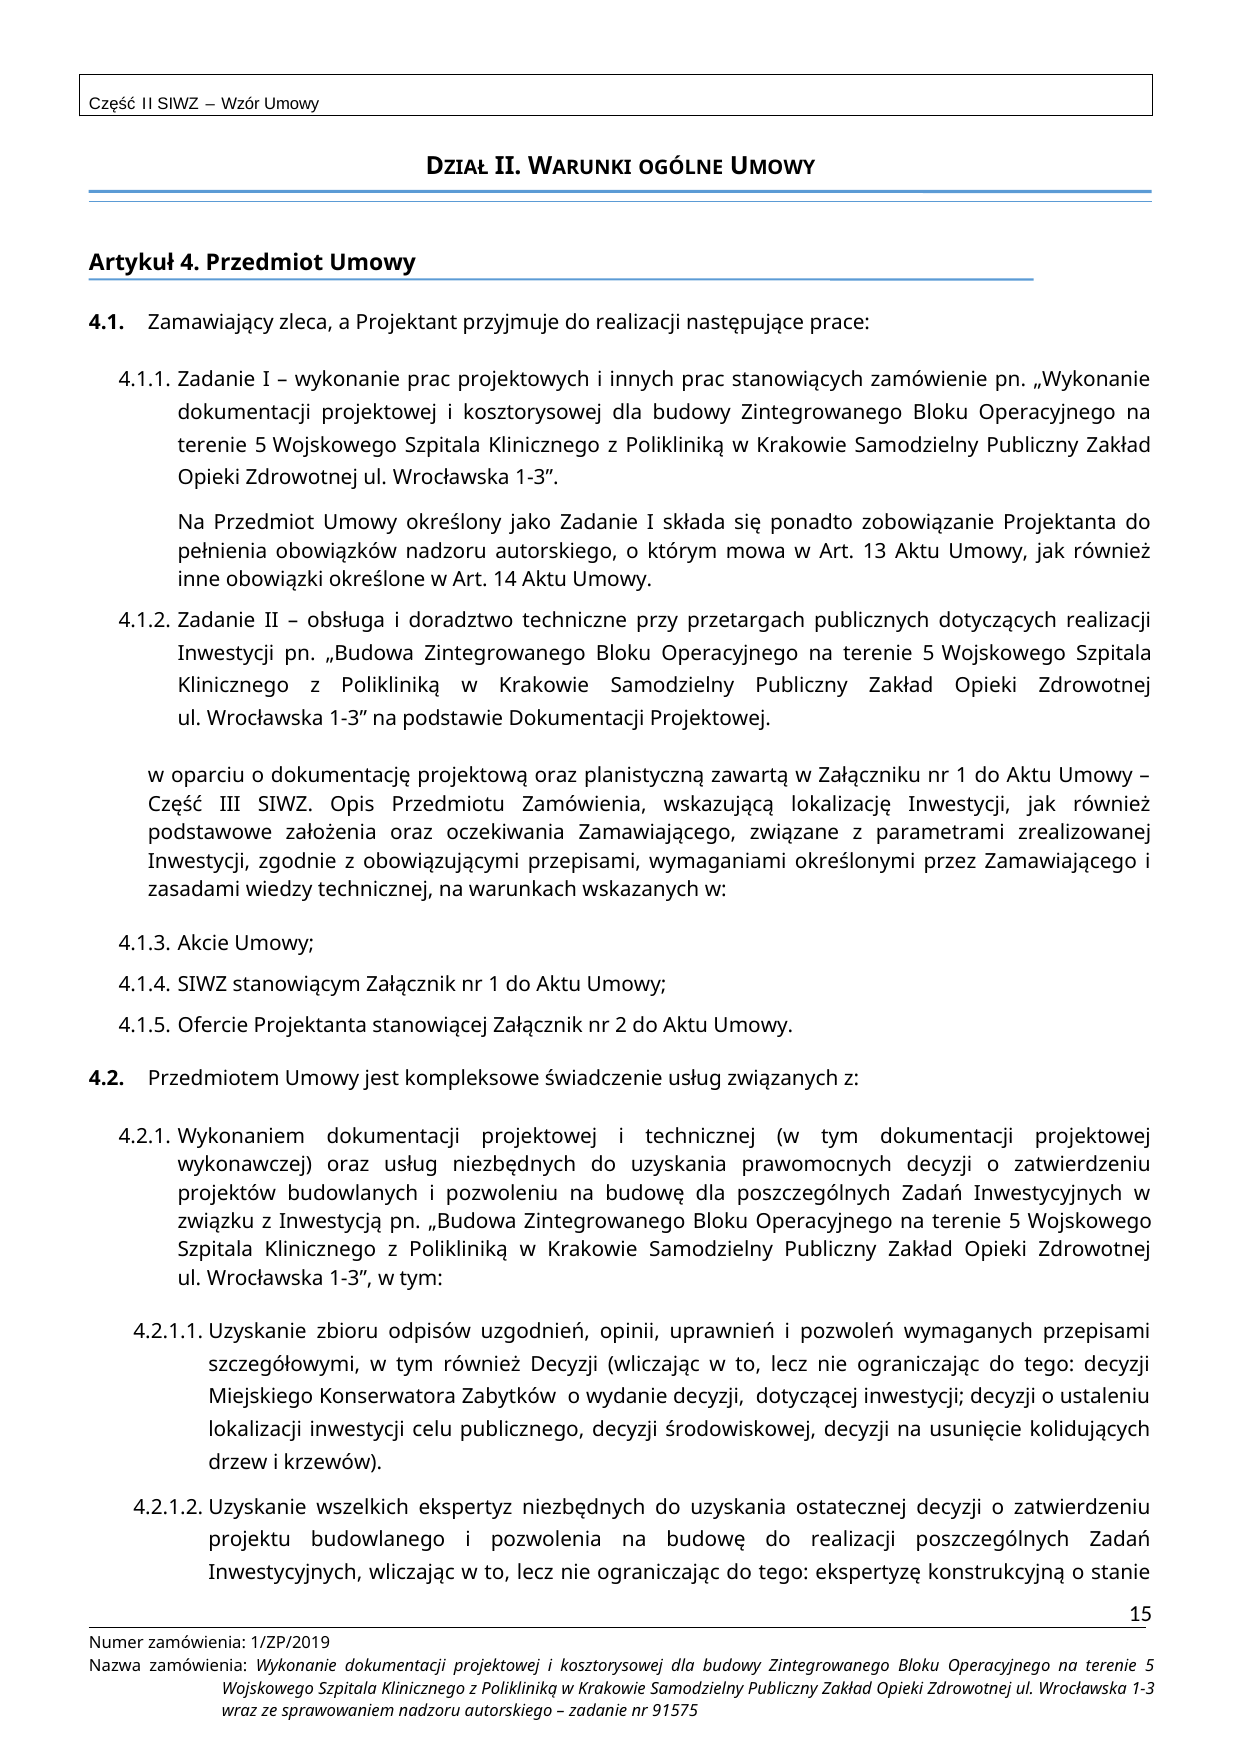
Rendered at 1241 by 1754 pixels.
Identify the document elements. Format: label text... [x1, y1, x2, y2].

list SIWZ stanowiącym Załącznik nr 1 do Aktu Umowy; [118, 969, 1152, 997]
subtitle Dział II. Warunki ogólne Umowy [89, 148, 1152, 182]
list Wykonaniem dokumentacji projektowej i technicznej (w tym dokumentacji projektowej wykonawczej) oraz usług niezbędnych do uzyskania prawomocnych decyzji o zatwierdzeniu projektów budowlanych i pozwoleniu na budowę dla poszczególnych Zadań Inwestycyjnych w związku z Inwestycją pn. „Budowa Zintegrowanego Bloku Operacyjnego na terenie 5 Wojskowego Szpitala Klinicznego z Polikliniką w Krakowie Samodzielny Publiczny Zakład Opieki Zdrowotnej ul. Wrocławska 1-3”, w tym: [118, 1121, 1152, 1291]
text w oparciu o dokumentację projektową oraz planistyczną zawartą w Załączniku nr 1 do Aktu Umowy – Część III SIWZ. Opis Przedmiotu Zamówienia, wskazującą lokalizację Inwestycji, jak również podstawowe założenia oraz oczekiwania Zamawiającego, związane z parametrami zrealizowanej Inwestycji, zgodnie z obowiązującymi przepisami, wymaganiami określonymi przez Zamawiającego i zasadami wiedzy technicznej, na warunkach wskazanych w: [148, 761, 1152, 903]
list Uzyskanie zbioru odpisów uzgodnień, opinii, uprawnień i pozwoleń wymaganych przepisami szczegółowymi, w tym również Decyzji (wliczając w to, lecz nie ograniczając do tego: decyzji Miejskiego Konserwatora Zabytków o wydanie decyzji, dotyczącej inwestycji; decyzji o ustaleniu lokalizacji inwestycji celu publicznego, decyzji środowiskowej, decyzji na usunięcie kolidujących drzew i krzewów). [133, 1316, 1152, 1475]
list Zadanie II – obsługa i doradztwo techniczne przy przetargach publicznych dotyczących realizacji Inwestycji pn. „Budowa Zintegrowanego Bloku Operacyjnego na terenie 5 Wojskowego Szpitala Klinicznego z Polikliniką w Krakowie Samodzielny Publiczny Zakład Opieki Zdrowotnej ul. Wrocławska 1-3” na podstawie Dokumentacji Projektowej. [118, 605, 1152, 731]
list Akcie Umowy; [118, 928, 1152, 956]
list Ofercie Projektanta stanowiącej Załącznik nr 2 do Aktu Umowy. [118, 1010, 1152, 1038]
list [133, 1492, 1152, 1586]
list Zadanie I – wykonanie prac projektowych i innych prac stanowiących zamówienie pn. „Wykonanie dokumentacji projektowej i kosztorysowej dla budowy Zintegrowanego Bloku Operacyjnego na terenie 5 Wojskowego Szpitala Klinicznego z Polikliniką w Krakowie Samodzielny Publiczny Zakład Opieki Zdrowotnej ul. Wrocławska 1-3”. [118, 364, 1152, 491]
list Zamawiający zleca, a Projektant przyjmuje do realizacji następujące prace: [89, 307, 1152, 335]
text Na Przedmiot Umowy określony jako Zadanie I składa się ponadto zobowiązanie Projektanta do pełnienia obowiązków nadzoru autorskiego, o którym mowa w Art. 13 Aktu Umowy, jak również inne obowiązki określone w Art. 14 Aktu Umowy. [177, 507, 1152, 593]
list Przedmiotem Umowy jest kompleksowe świadczenie usług związanych z: [89, 1063, 1152, 1092]
subtitle Artykuł 4. Przedmiot Umowy [89, 246, 1152, 277]
